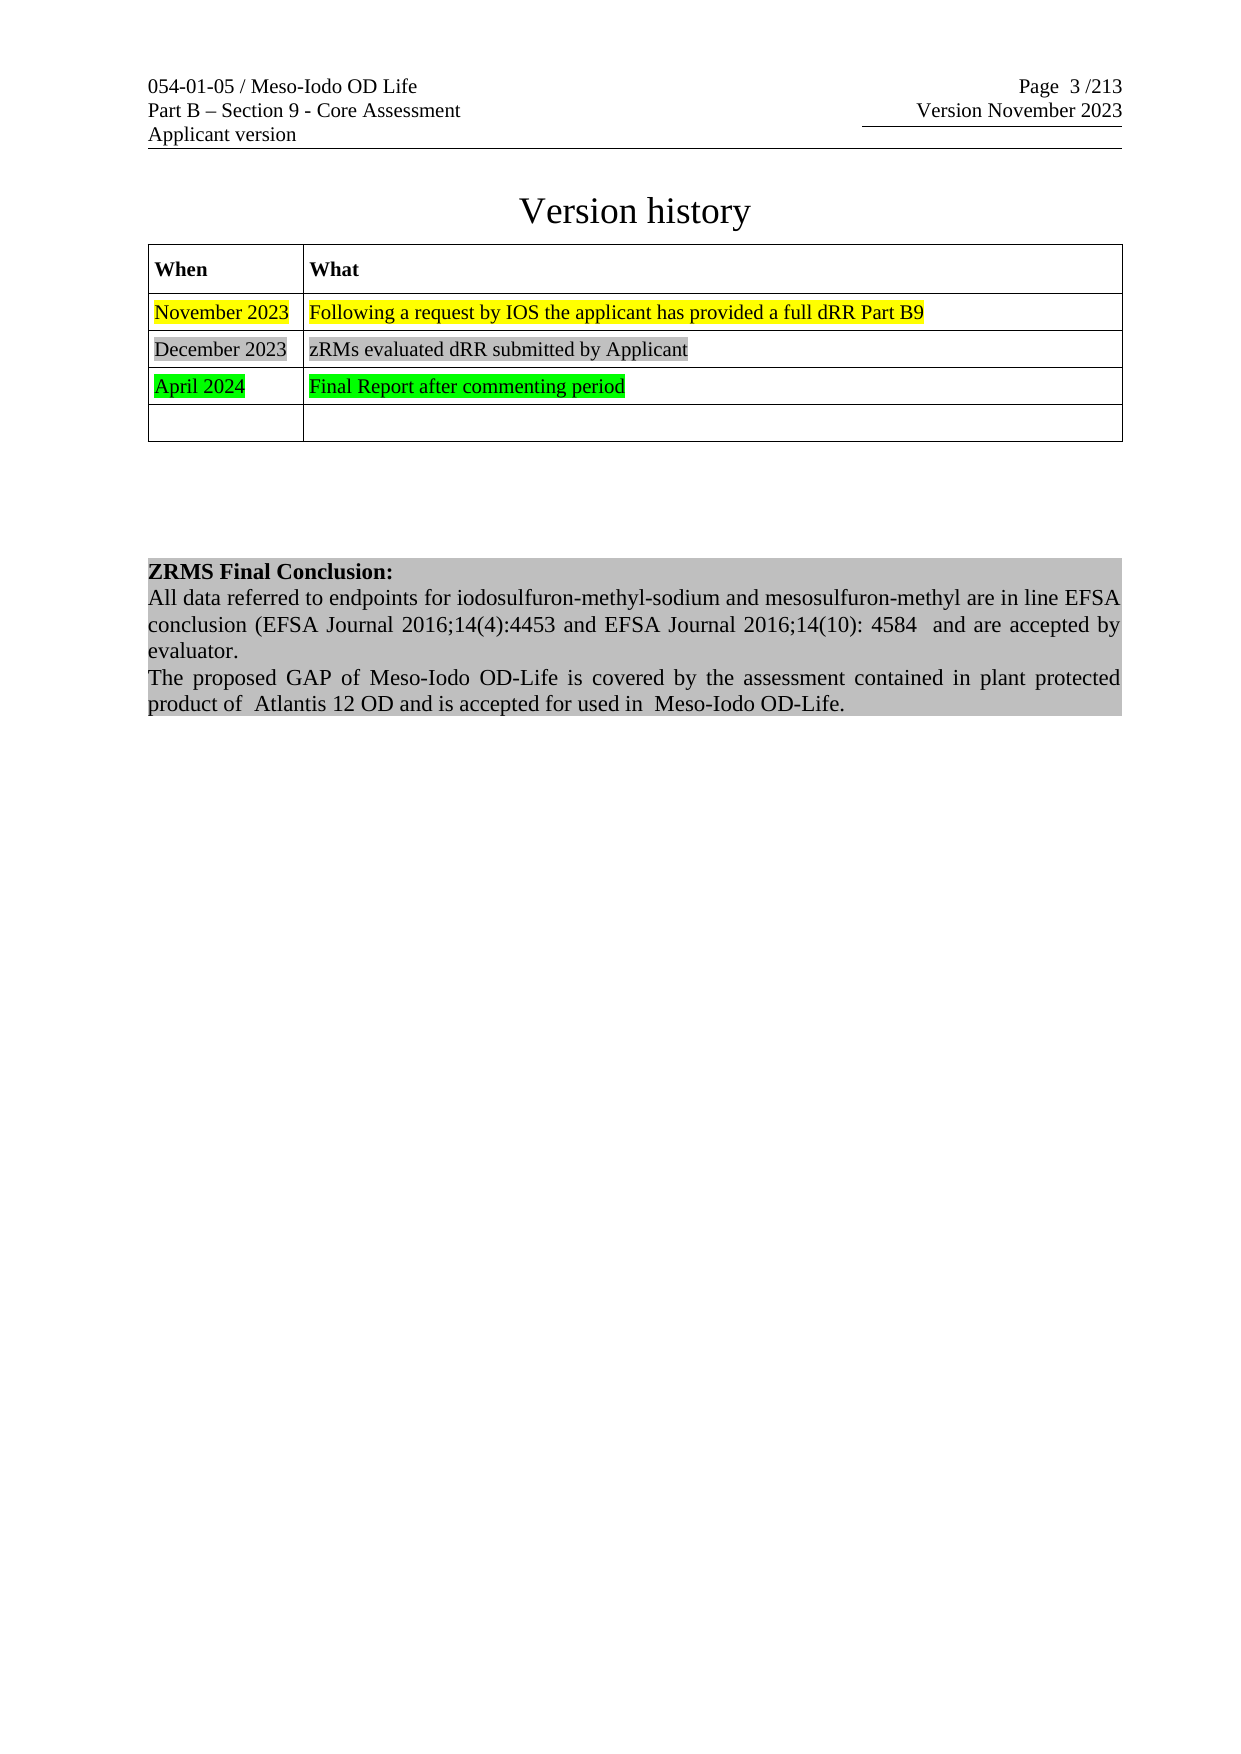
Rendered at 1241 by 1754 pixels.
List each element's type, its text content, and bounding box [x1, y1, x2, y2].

title Version history [148, 188, 1122, 231]
table_cell April 2024 [149, 368, 303, 404]
table_cell zRMs evaluated dRR submitted by Applicant [304, 331, 1122, 367]
text The proposed GAP of Meso-Iodo OD-Life is covered by the assessment contained in plant protected product of Atlantis 12 OD and is accepted for used in Meso-Iodo OD-Life. [148, 663, 1122, 716]
table_cell December 2023 [149, 331, 303, 367]
table_header What [304, 245, 1122, 293]
table_cell November 2023 [149, 294, 303, 330]
text All data referred to endpoints for iodosulfuron-methyl-sodium and mesosulfuron-methyl are in line EFSA conclusion (EFSA Journal 2016;14(4):4453 and EFSA Journal 2016;14(10): 4584 and are accepted by evaluator. [148, 584, 1122, 663]
table_cell [304, 405, 1122, 441]
table_cell [149, 405, 303, 441]
table_cell Following a request by IOS the applicant has provided a full dRR Part B9 [304, 294, 1122, 330]
text ZRMS Final Conclusion: [148, 558, 1122, 584]
table_cell Final Report after commenting period [304, 368, 1122, 404]
table_header When [149, 245, 303, 293]
